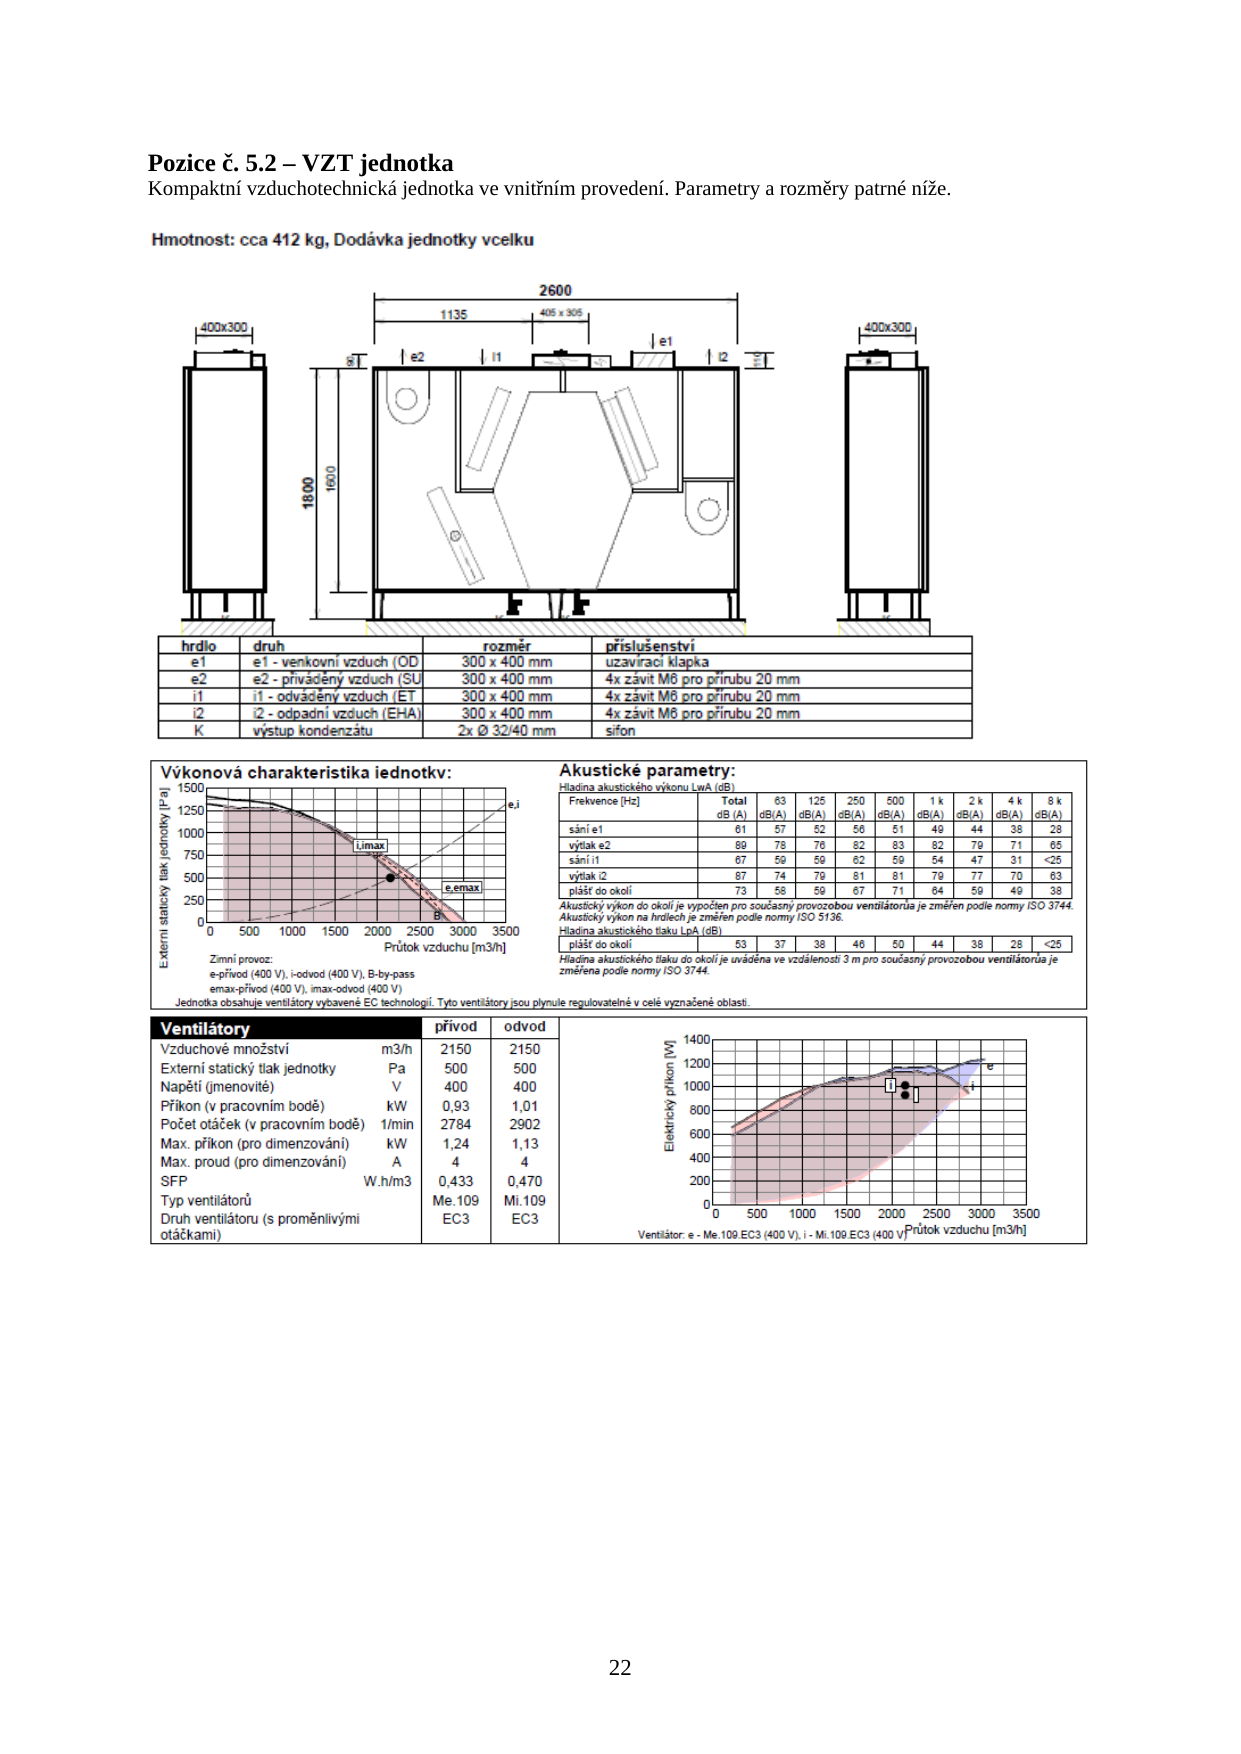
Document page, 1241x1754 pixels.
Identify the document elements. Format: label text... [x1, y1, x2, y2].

picture [147, 758, 1093, 1250]
picture [147, 224, 981, 747]
text Kompaktní vzduchotechnická jednotka ve vnitřním provedení. Parametry a rozměry patrné níže. [148, 176, 1093, 200]
text Pozice č. 5.2 – VZT jednotka [148, 148, 1093, 176]
